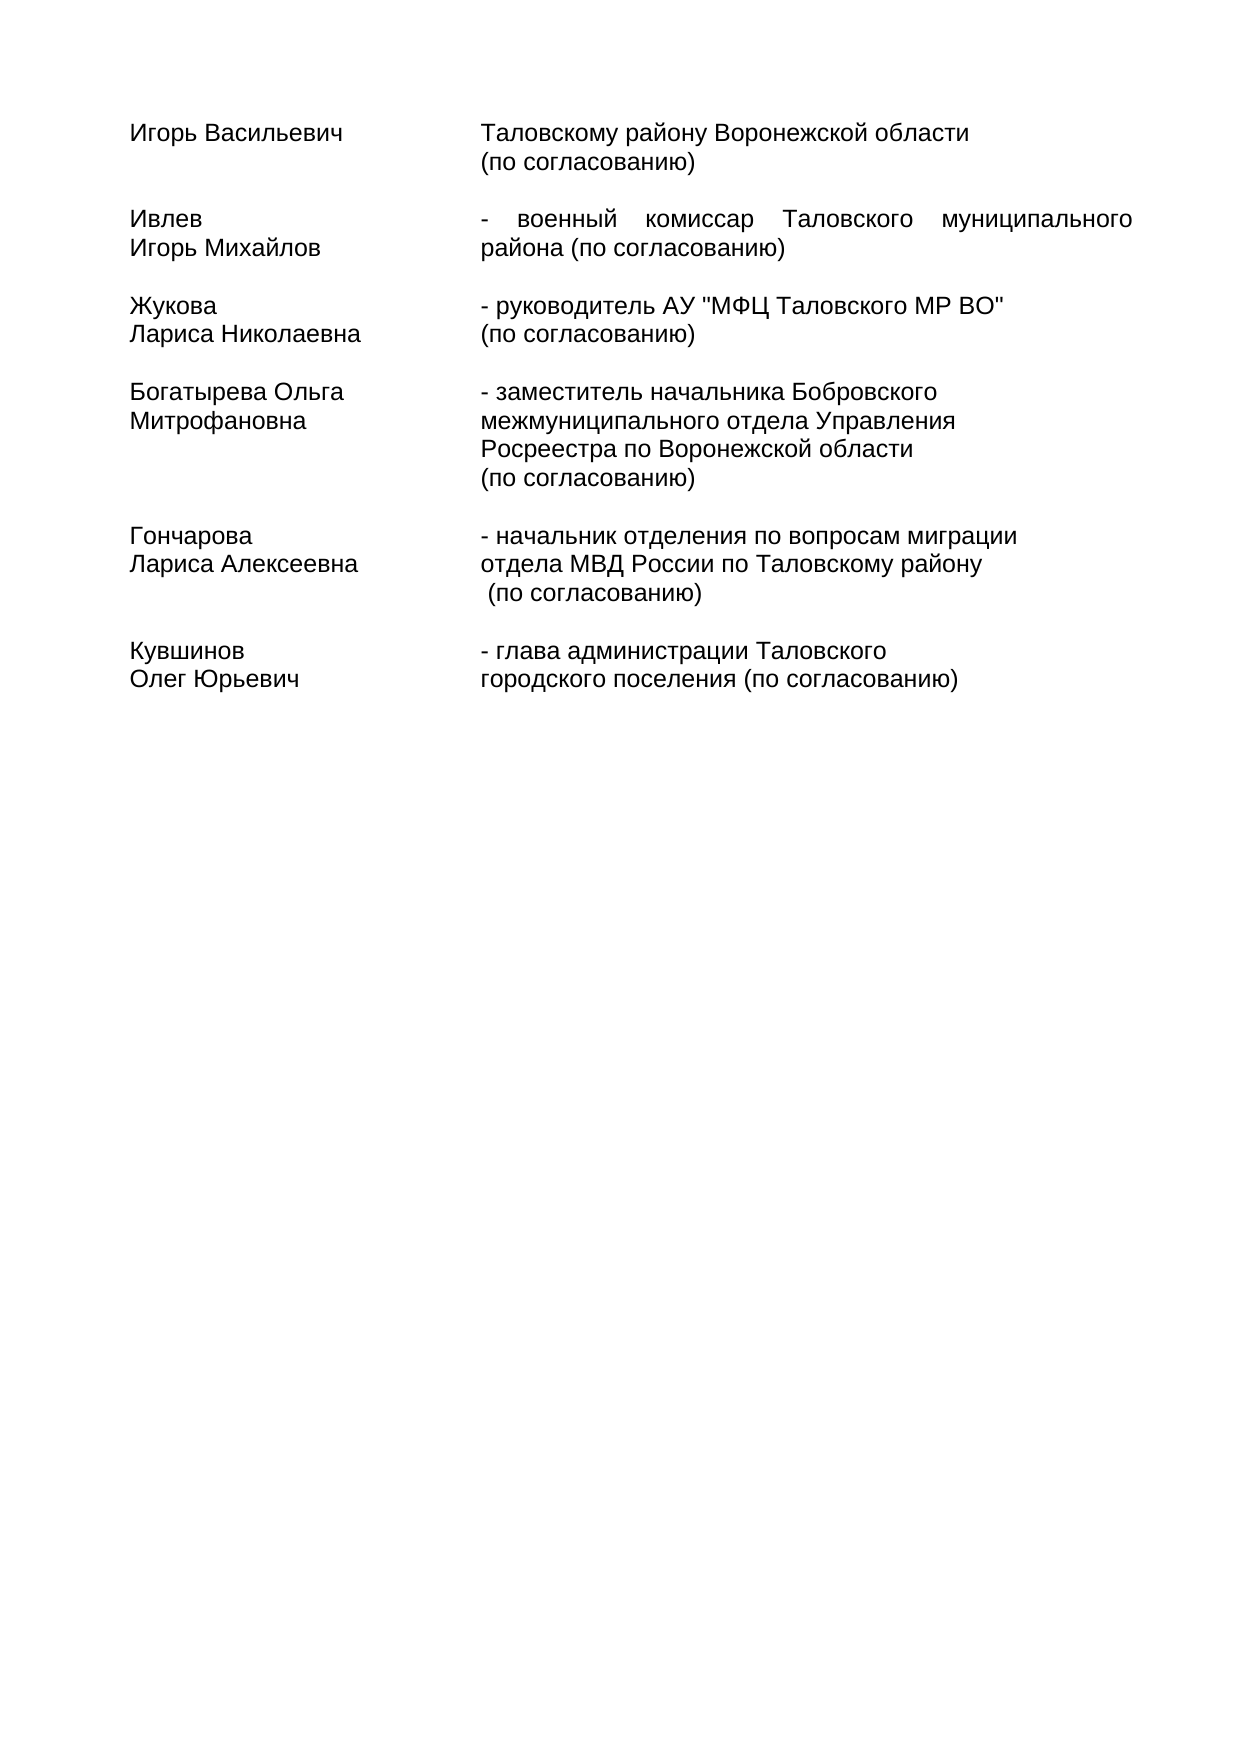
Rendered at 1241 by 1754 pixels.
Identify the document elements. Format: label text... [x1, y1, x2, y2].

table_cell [118, 118, 469, 204]
table_cell - глава администрации Таловского городского поселения (по согласованию) [469, 636, 1144, 722]
table_cell - руководитель АУ "МФЦ Таловского МР ВО" (по согласованию) [469, 291, 1144, 377]
table_cell Ивлев Игорь Михайлов [118, 204, 469, 291]
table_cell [469, 118, 1144, 204]
table_cell Богатырева Ольга Митрофановна [118, 377, 469, 521]
table_cell Жукова Лариса Николаевна [118, 291, 469, 377]
table_cell - начальник отделения по вопросам миграции отдела МВД России по Таловскому району (по согласованию) [469, 521, 1144, 636]
table_cell Кувшинов Олег Юрьевич [118, 636, 469, 722]
table_cell - военный комиссар Таловского муниципального района (по согласованию) [469, 204, 1144, 291]
table_cell Гончарова Лариса Алексеевна [118, 521, 469, 636]
table_cell - заместитель начальника Бобровского межмуниципального отдела Управления Росреестра по Воронежской области (по согласованию) [469, 377, 1144, 521]
